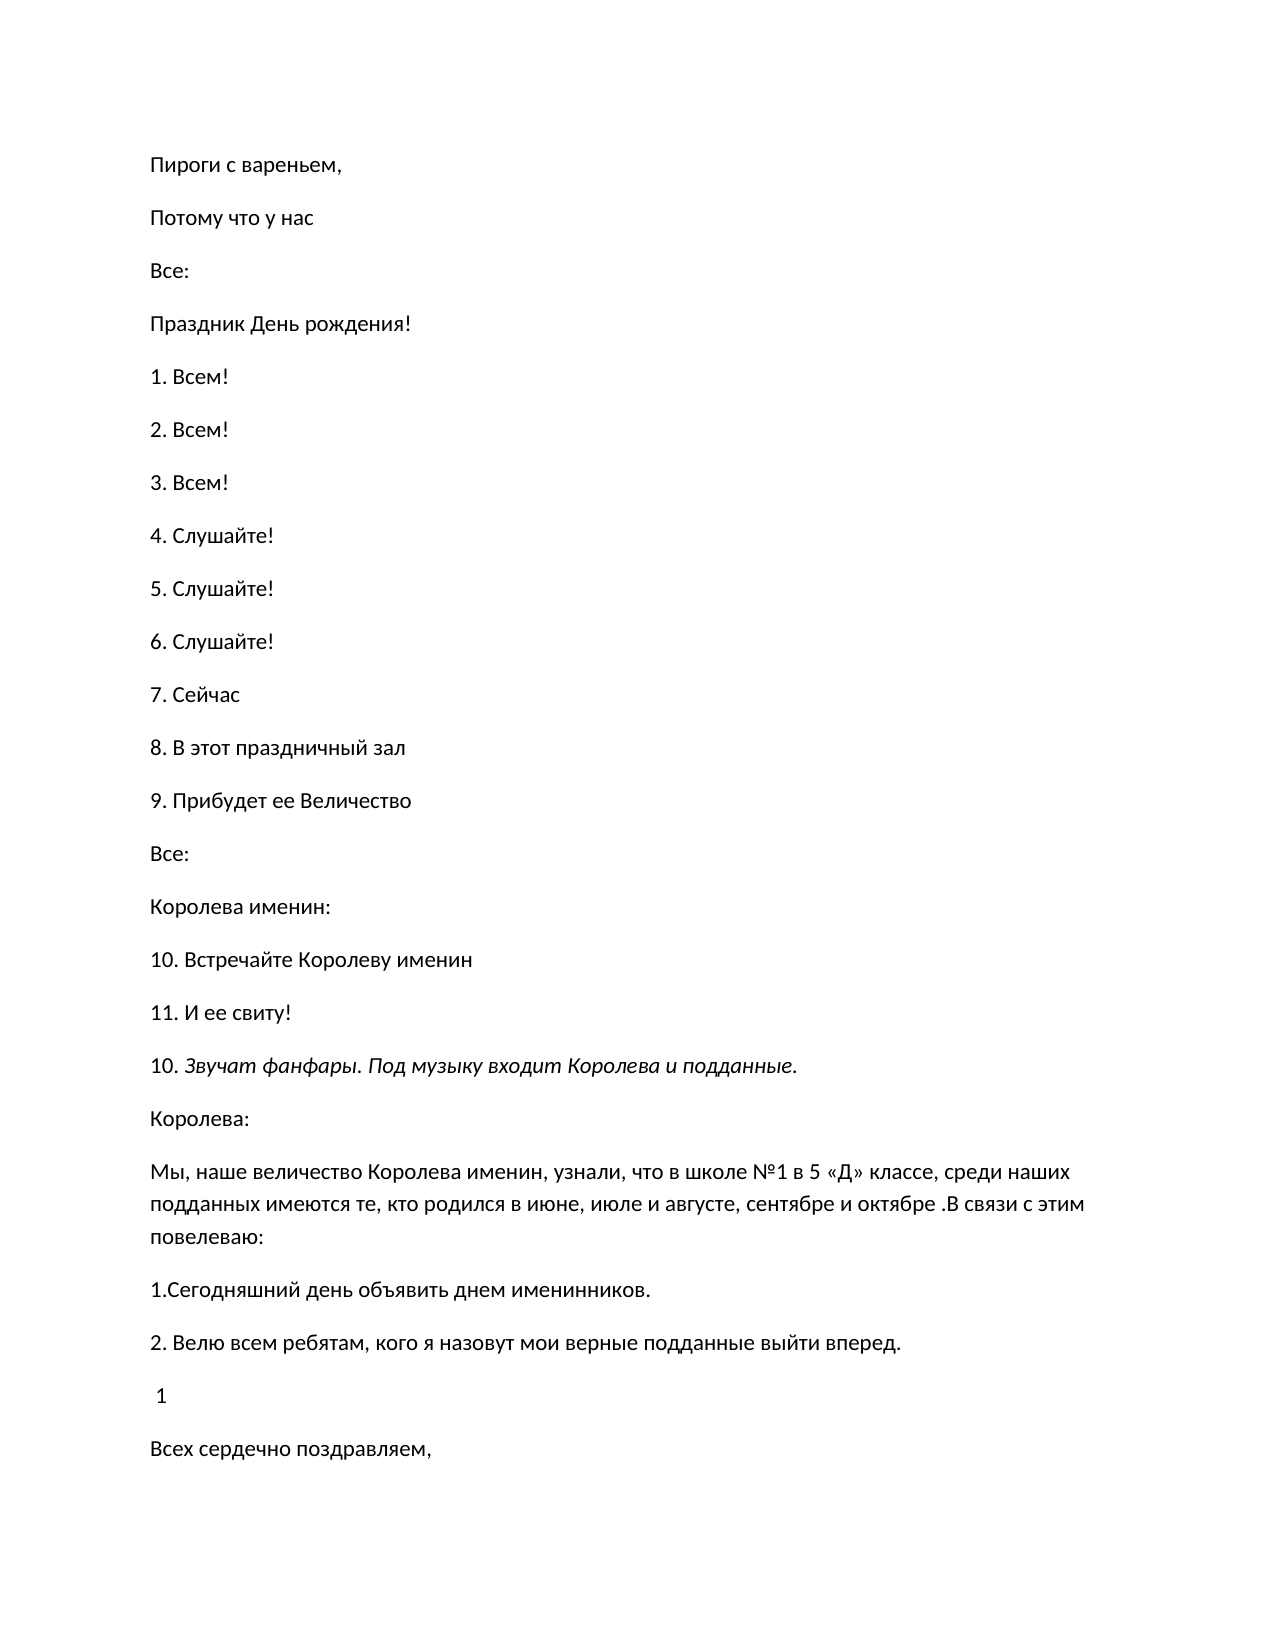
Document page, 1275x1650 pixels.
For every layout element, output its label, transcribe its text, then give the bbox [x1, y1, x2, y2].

text 1.Сегодняшний день объявить днем именинников. [150, 1275, 1125, 1303]
text 7. Сейчас [150, 680, 1125, 708]
text 2. Всем! [150, 415, 1125, 443]
text Потому что у нас [150, 203, 1125, 231]
text 10. Встречайте Королеву именин [150, 945, 1125, 973]
text 11. И ее свиту! [150, 998, 1125, 1026]
text 8. В этот праздничный зал [150, 733, 1125, 761]
text 2. Велю всем ребятам, кого я назовут мои верные подданные выйти вперед. [150, 1328, 1125, 1356]
text 6. Слушайте! [150, 627, 1125, 655]
text Праздник День рождения! [150, 309, 1125, 337]
text 4. Слушайте! [150, 521, 1125, 549]
text 1 [150, 1381, 1125, 1409]
text 3. Всем! [150, 468, 1125, 496]
text 1. Всем! [150, 362, 1125, 390]
text Королева именин: [150, 892, 1125, 920]
text Всех сердечно поздравляем, [150, 1434, 1125, 1462]
text 10. Звучат фанфары. Под музыку входит Королева и подданные. [150, 1051, 1125, 1079]
text Все: [150, 256, 1125, 284]
text Пироги с вареньем, [150, 150, 1125, 178]
text Королева: [150, 1104, 1125, 1132]
text 9. Прибудет ее Величество [150, 786, 1125, 814]
text Все: [150, 839, 1125, 867]
text 5. Слушайте! [150, 574, 1125, 602]
text Мы, наше величество Королева именин, узнали, что в школе №1 в 5 «Д» классе, среди наших подданных имеются те, кто родился в июне, июле и августе, сентябре и октябре .В связи с этим повелеваю: [150, 1157, 1125, 1250]
